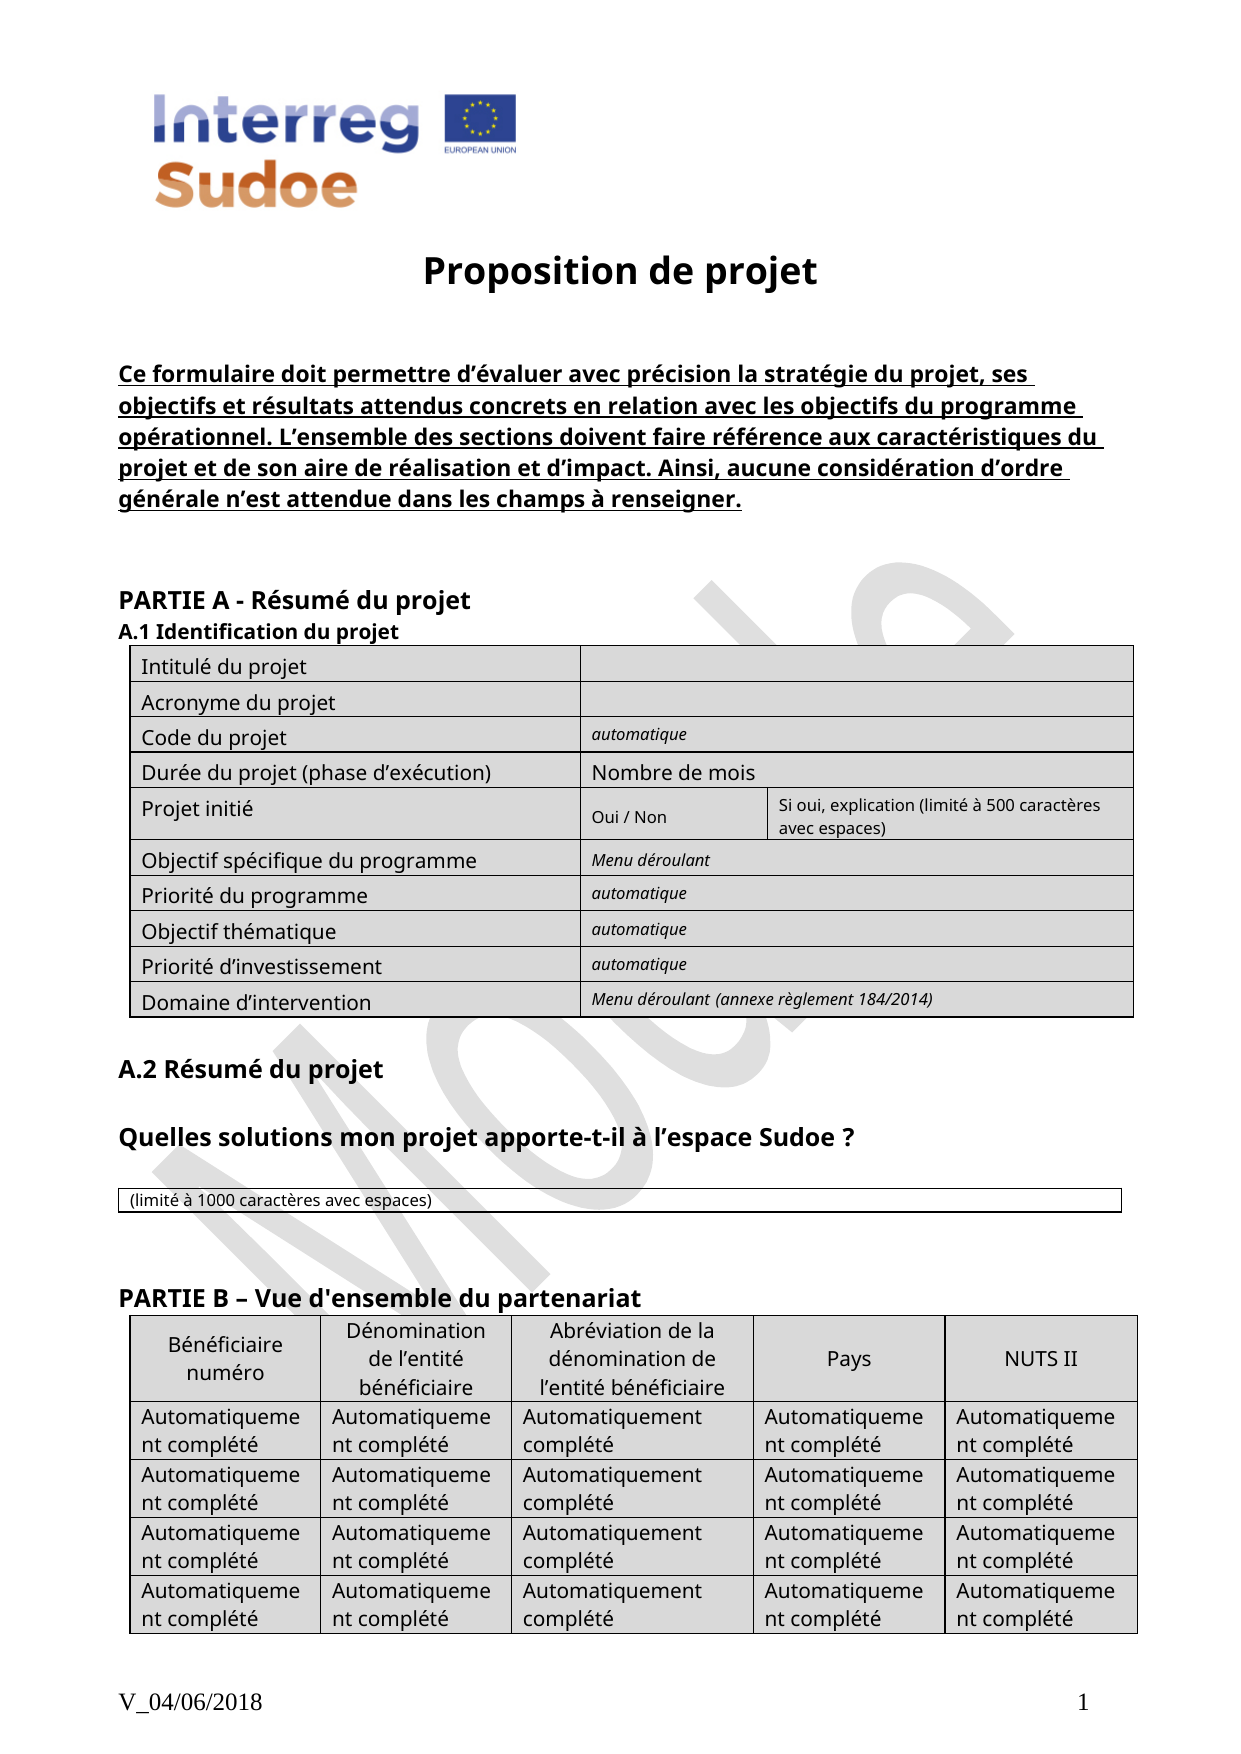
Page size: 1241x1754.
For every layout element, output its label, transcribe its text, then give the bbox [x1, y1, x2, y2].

table_cell Oui / Non [581, 788, 767, 839]
table_cell Objectif thématique [131, 911, 580, 946]
text Proposition de projet [118, 244, 1122, 295]
table_cell Automatiquement complété [131, 1402, 320, 1459]
table_cell Domaine d’intervention [131, 982, 580, 1016]
table_header Bénéficiaire numéro [131, 1316, 320, 1401]
table_cell Automatiquement complété [131, 1576, 320, 1633]
table_cell Nombre de mois [581, 753, 1133, 787]
table_cell Automatiquement complété [754, 1402, 944, 1459]
table_cell Automatiquement complété [131, 1518, 320, 1575]
table_cell Automatiquement complété [512, 1402, 753, 1459]
table_cell Automatiquement complété [131, 1460, 320, 1517]
table_cell automatique [581, 717, 1133, 751]
table_cell Automatiquement complété [321, 1460, 511, 1517]
table_cell Automatiquement complété [754, 1576, 944, 1633]
table_header Pays [754, 1316, 944, 1401]
table_cell Automatiquement complété [512, 1518, 753, 1575]
table_cell automatique [581, 947, 1133, 981]
table_cell automatique [581, 876, 1133, 910]
text PARTIE A - Résumé du projet [118, 583, 1122, 617]
text A.1 Identification du projet [118, 617, 1122, 645]
table_cell automatique [581, 911, 1133, 946]
table_cell Automatiquement complété [946, 1518, 1137, 1575]
table_header NUTS II [946, 1316, 1137, 1401]
table_cell Code du projet [131, 717, 580, 751]
table_cell Automatiquement complété [754, 1518, 944, 1575]
table_cell Priorité d’investissement [131, 947, 580, 981]
table_cell Automatiquement complété [321, 1576, 511, 1633]
table_cell Menu déroulant (annexe règlement 184/2014) [581, 982, 1133, 1016]
table_cell Projet initié [131, 788, 580, 839]
table_header Dénomination de l’entité bénéficiaire [321, 1316, 511, 1401]
table_cell Automatiquement complété [754, 1460, 944, 1517]
table_cell Automatiquement complété [512, 1576, 753, 1633]
table_cell Automatiquement complété [512, 1460, 753, 1517]
table_header Abréviation de la dénomination de l’entité bénéficiaire [512, 1316, 753, 1401]
text PARTIE B – Vue d'ensemble du partenariat [118, 1281, 1122, 1315]
text Quelles solutions mon projet apporte-t-il à l’espace Sudoe ? [118, 1119, 1122, 1154]
table_cell Durée du projet (phase d’exécution) [131, 753, 580, 787]
table_cell Automatiquement complété [946, 1576, 1137, 1633]
table_cell Automatiquement complété [321, 1402, 511, 1459]
table_cell [581, 682, 1133, 716]
table_cell Objectif spécifique du programme [131, 840, 580, 875]
table_cell Priorité du programme [131, 876, 580, 910]
table_cell Automatiquement complété [321, 1518, 511, 1575]
table_cell Si oui, explication (limité à 500 caractères avec espaces) [768, 788, 1133, 839]
table_header [581, 646, 1133, 681]
table_cell Menu déroulant [581, 840, 1133, 875]
picture [118, 59, 552, 244]
text Ce formulaire doit permettre d’évaluer avec précision la stratégie du projet, ses objectifs et résultats attendus concrets en relation avec les objectifs du programme opérationnel. L’ensemble des sections doivent faire référence aux caractéristiques du projet et de son aire de réalisation et d’impact. Ainsi, aucune considération d’ordre générale n’est attendue dans les champs à renseigner. [118, 358, 1122, 514]
table_header Intitulé du projet [131, 646, 580, 681]
text A.2 Résumé du projet [118, 1051, 1122, 1086]
table_cell Acronyme du projet [131, 682, 580, 716]
table_cell Automatiquement complété [946, 1402, 1137, 1459]
table_cell Automatiquement complété [946, 1460, 1137, 1517]
table_header (limité à 1000 caractères avec espaces) [119, 1189, 1121, 1211]
